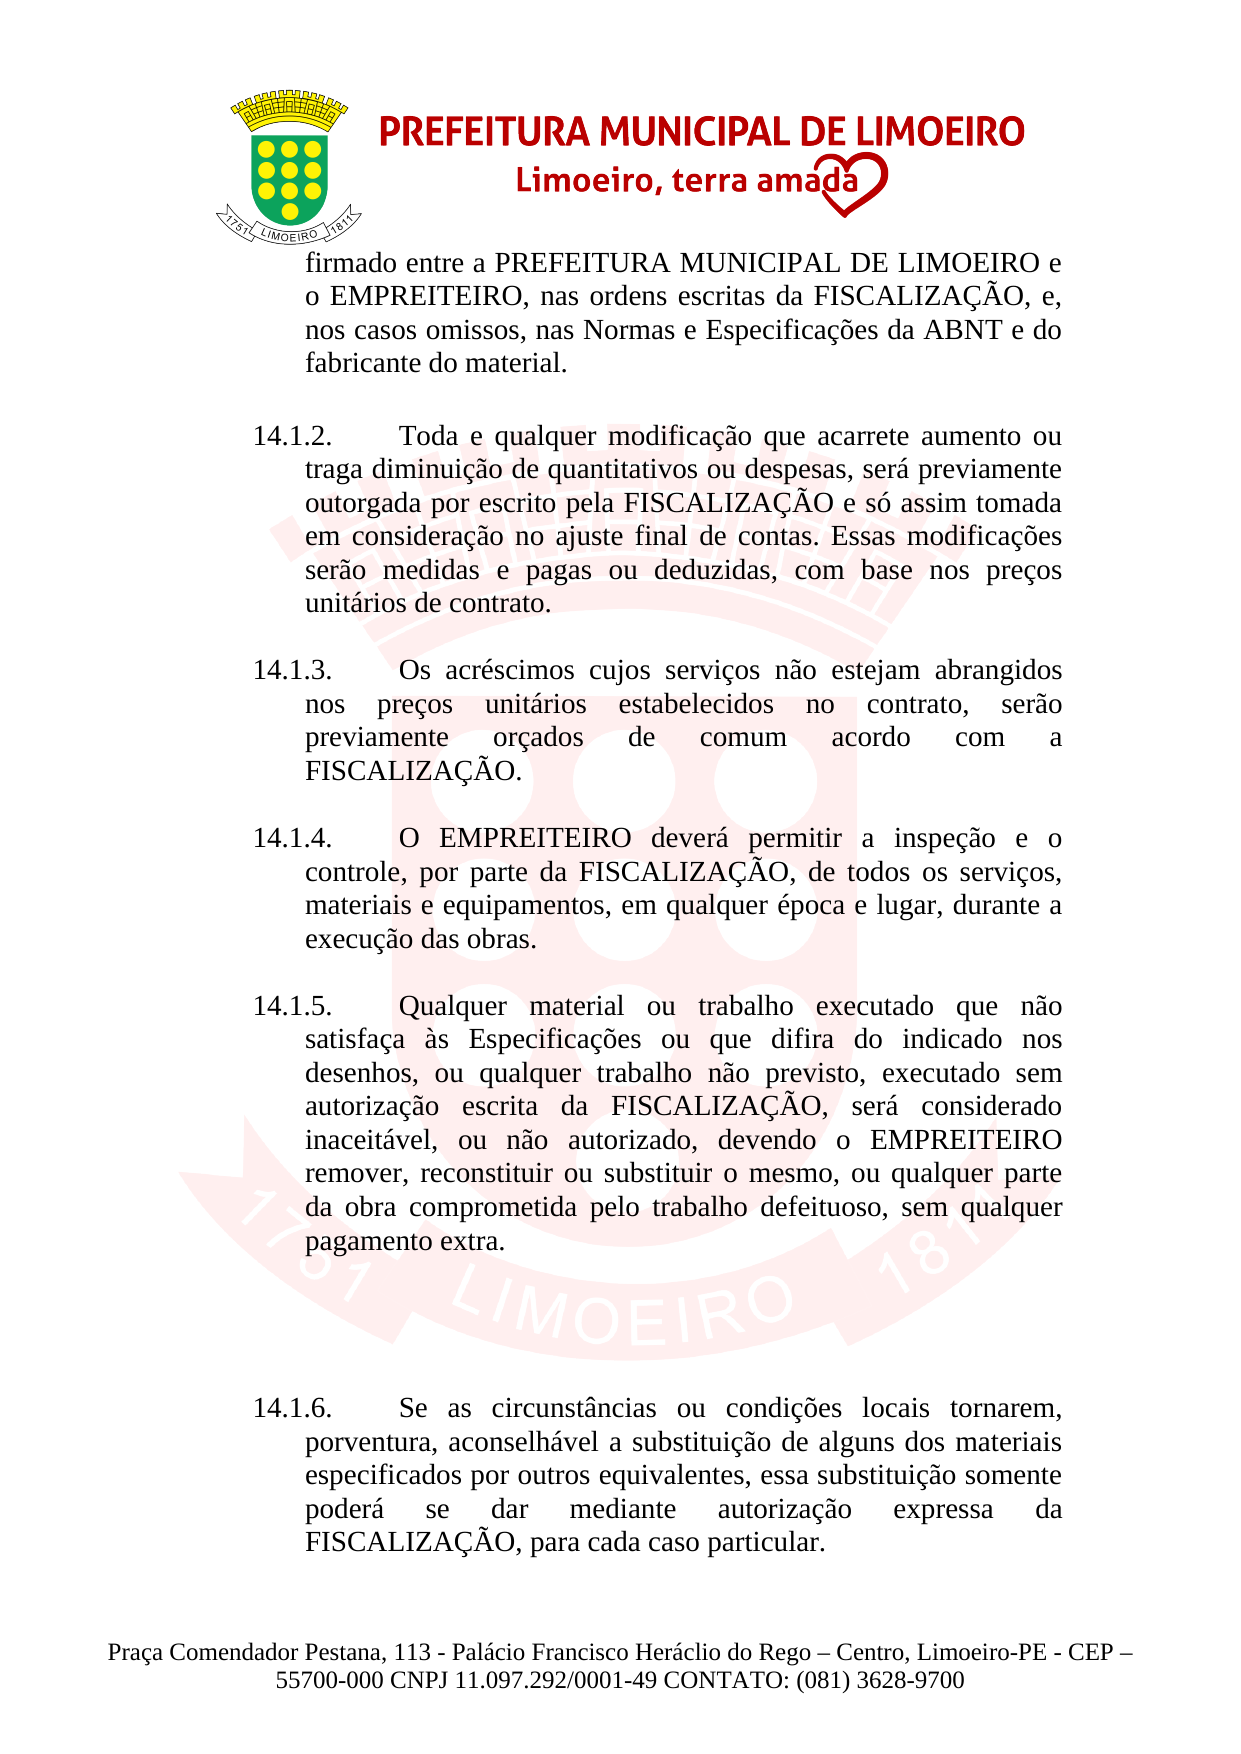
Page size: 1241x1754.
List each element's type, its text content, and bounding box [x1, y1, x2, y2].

list Se as circunstâncias ou condições locais tornarem, porventura, aconselhável a substituição de alguns dos materiais especificados por outros equivalentes, essa substituição somente poderá se dar mediante autorização expressa da FISCALIZAÇÃO, para cada caso particular. [252, 1390, 1063, 1558]
list Os acréscimos cujos serviços não estejam abrangidos nos preços unitários estabelecidos no contrato, serão previamente orçados de comum acordo com a FISCALIZAÇÃO. [252, 652, 1063, 787]
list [252, 148, 1063, 379]
list O EMPREITEIRO deverá permitir a inspeção e o controle, por parte da FISCALIZAÇÃO, de todos os serviços, materiais e equipamentos, em qualquer época e lugar, durante a execução das obras. [252, 820, 1063, 954]
list Toda e qualquer modificação que acarrete aumento ou traga diminuição de quantitativos ou despesas, será previamente outorgada por escrito pela FISCALIZAÇÃO e só assim tomada em consideração no ajuste final de contas. Essas modificações serão medidas e pagas ou deduzidas, com base nos preços unitários de contrato. [252, 418, 1063, 619]
picture [215, 89, 1025, 245]
list Qualquer material ou trabalho executado que não satisfaça às Especificações ou que difira do indicado nos desenhos, ou qualquer trabalho não previsto, executado sem autorização escrita da FISCALIZAÇÃO, será considerado inaceitável, ou não autorizado, devendo o EMPREITEIRO remover, reconstituir ou substituir o mesmo, ou qualquer parte da obra comprometida pelo trabalho defeituoso, sem qualquer pagamento extra. [252, 988, 1063, 1256]
